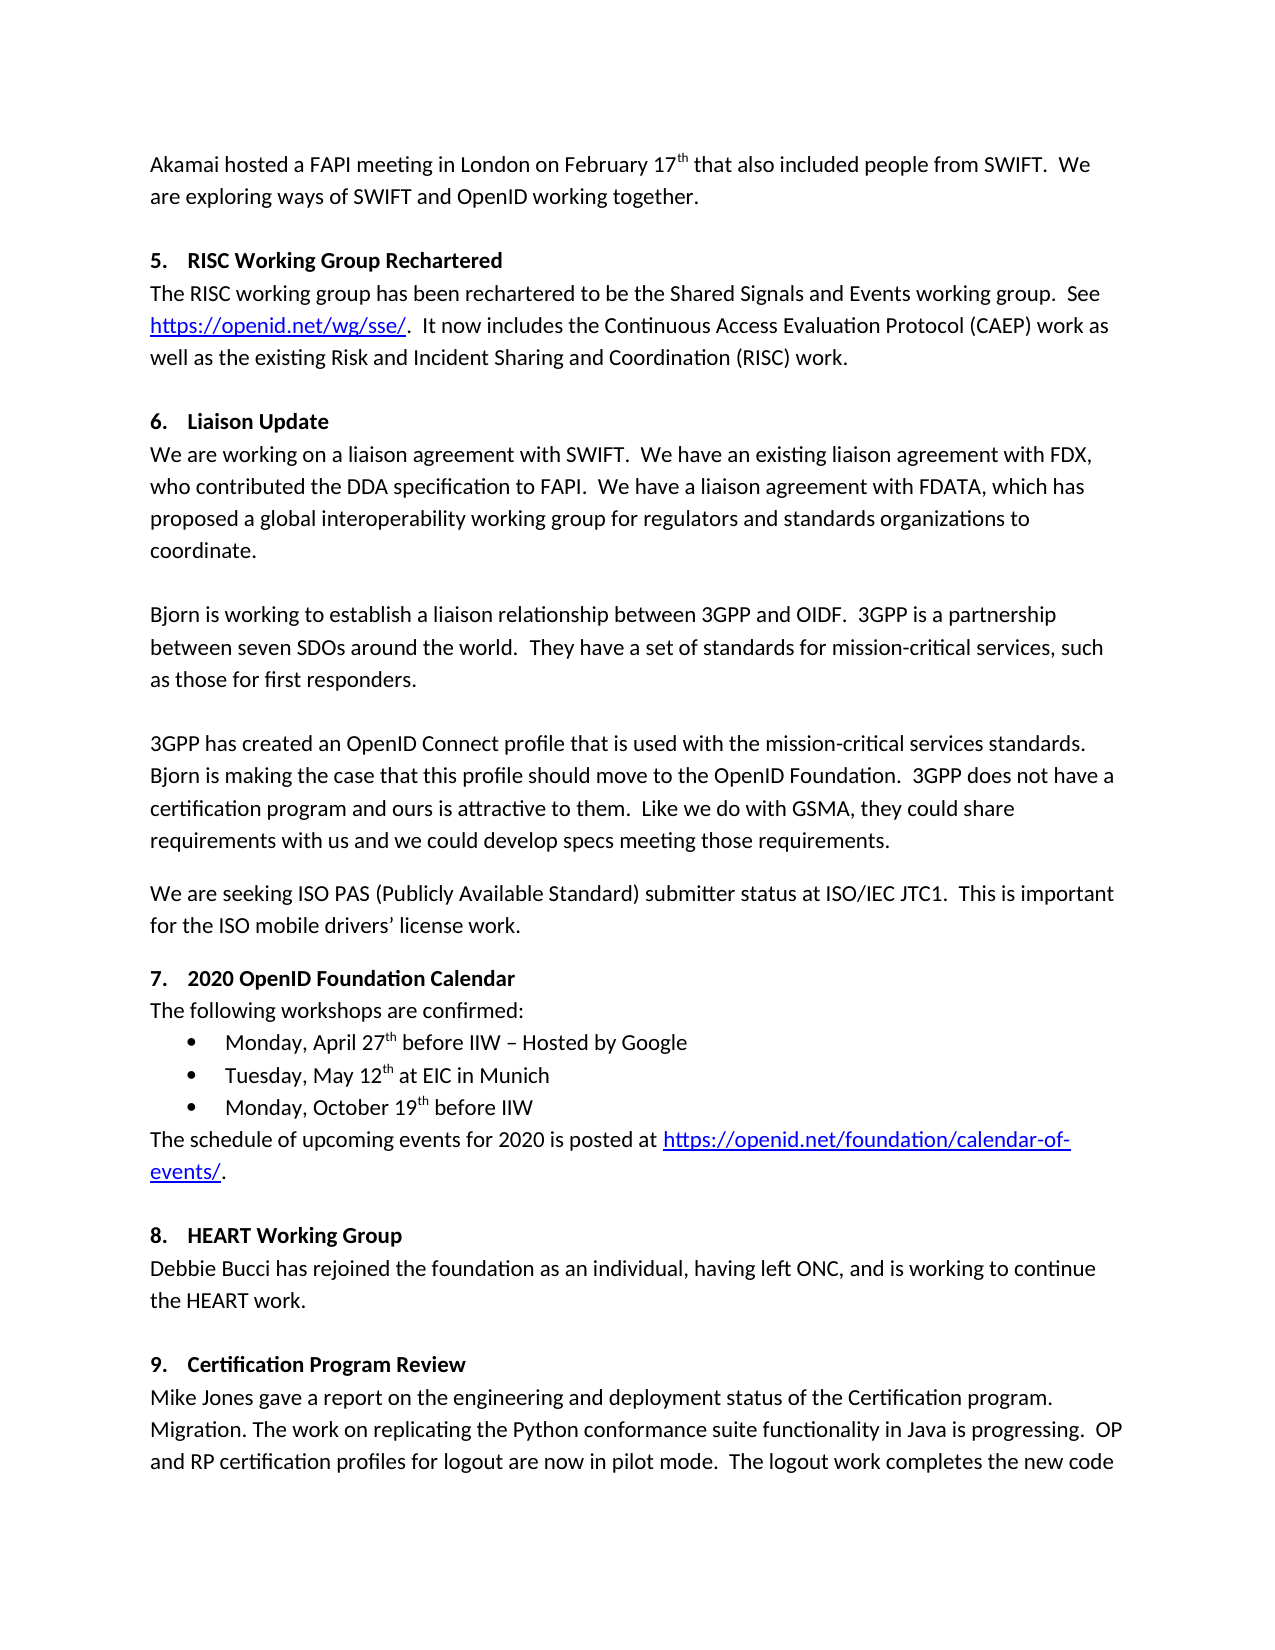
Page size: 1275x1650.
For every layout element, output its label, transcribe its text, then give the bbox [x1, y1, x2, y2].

list RISC Working Group Rechartered [150, 247, 1125, 274]
text We are working on a liaison agreement with SWIFT. We have an existing liaison agreement with FDX, who contributed the DDA specification to FAPI. We have a liaison agreement with FDATA, which has proposed a global interoperability working group for regulators and standards organizations to coordinate. [150, 440, 1125, 564]
text The following workshops are confirmed: [150, 996, 1125, 1024]
list Monday, October 19th before IIW [187, 1093, 1125, 1121]
text Akamai hosted a FAPI meeting in London on February 17th that also included people from SWIFT. We are exploring ways of SWIFT and OpenID working together. [150, 150, 1125, 210]
list Certification Program Review [150, 1350, 1125, 1378]
text The RISC working group has been rechartered to be the Shared Signals and Events working group. See https://openid.net/wg/sse/. It now includes the Continuous Access Evaluation Protocol (CAEP) work as well as the existing Risk and Incident Sharing and Coordination (RISC) work. [150, 279, 1125, 371]
list Tuesday, May 12th at EIC in Munich [187, 1061, 1125, 1089]
list HEART Working Group [150, 1222, 1125, 1250]
list Liaison Update [150, 407, 1125, 436]
text Debbie Bucci has rejoined the foundation as an individual, having left ONC, and is working to continue the HEART work. [150, 1254, 1125, 1314]
text The schedule of upcoming events for 2020 is posted at https://openid.net/foundation/calendar-of-events/. [150, 1125, 1125, 1185]
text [150, 1383, 1125, 1475]
text Bjorn is working to establish a liaison relationship between 3GPP and OIDF. 3GPP is a partnership between seven SDOs around the world. They have a set of standards for mission-critical services, such as those for first responders. [150, 601, 1125, 693]
text 3GPP has created an OpenID Connect profile that is used with the mission-critical services standards. Bjorn is making the case that this profile should move to the OpenID Foundation. 3GPP does not have a certification program and ours is attractive to them. Like we do with GSMA, they could share requirements with us and we could develop specs meeting those requirements. [150, 729, 1125, 854]
text We are seeking ISO PAS (Publicly Available Standard) submitter status at ISO/IEC JTC1. This is important for the ISO mobile drivers’ license work. [150, 879, 1125, 939]
list 2020 OpenID Foundation Calendar [150, 964, 1125, 992]
list Monday, April 27th before IIW – Hosted by Google [187, 1028, 1125, 1057]
